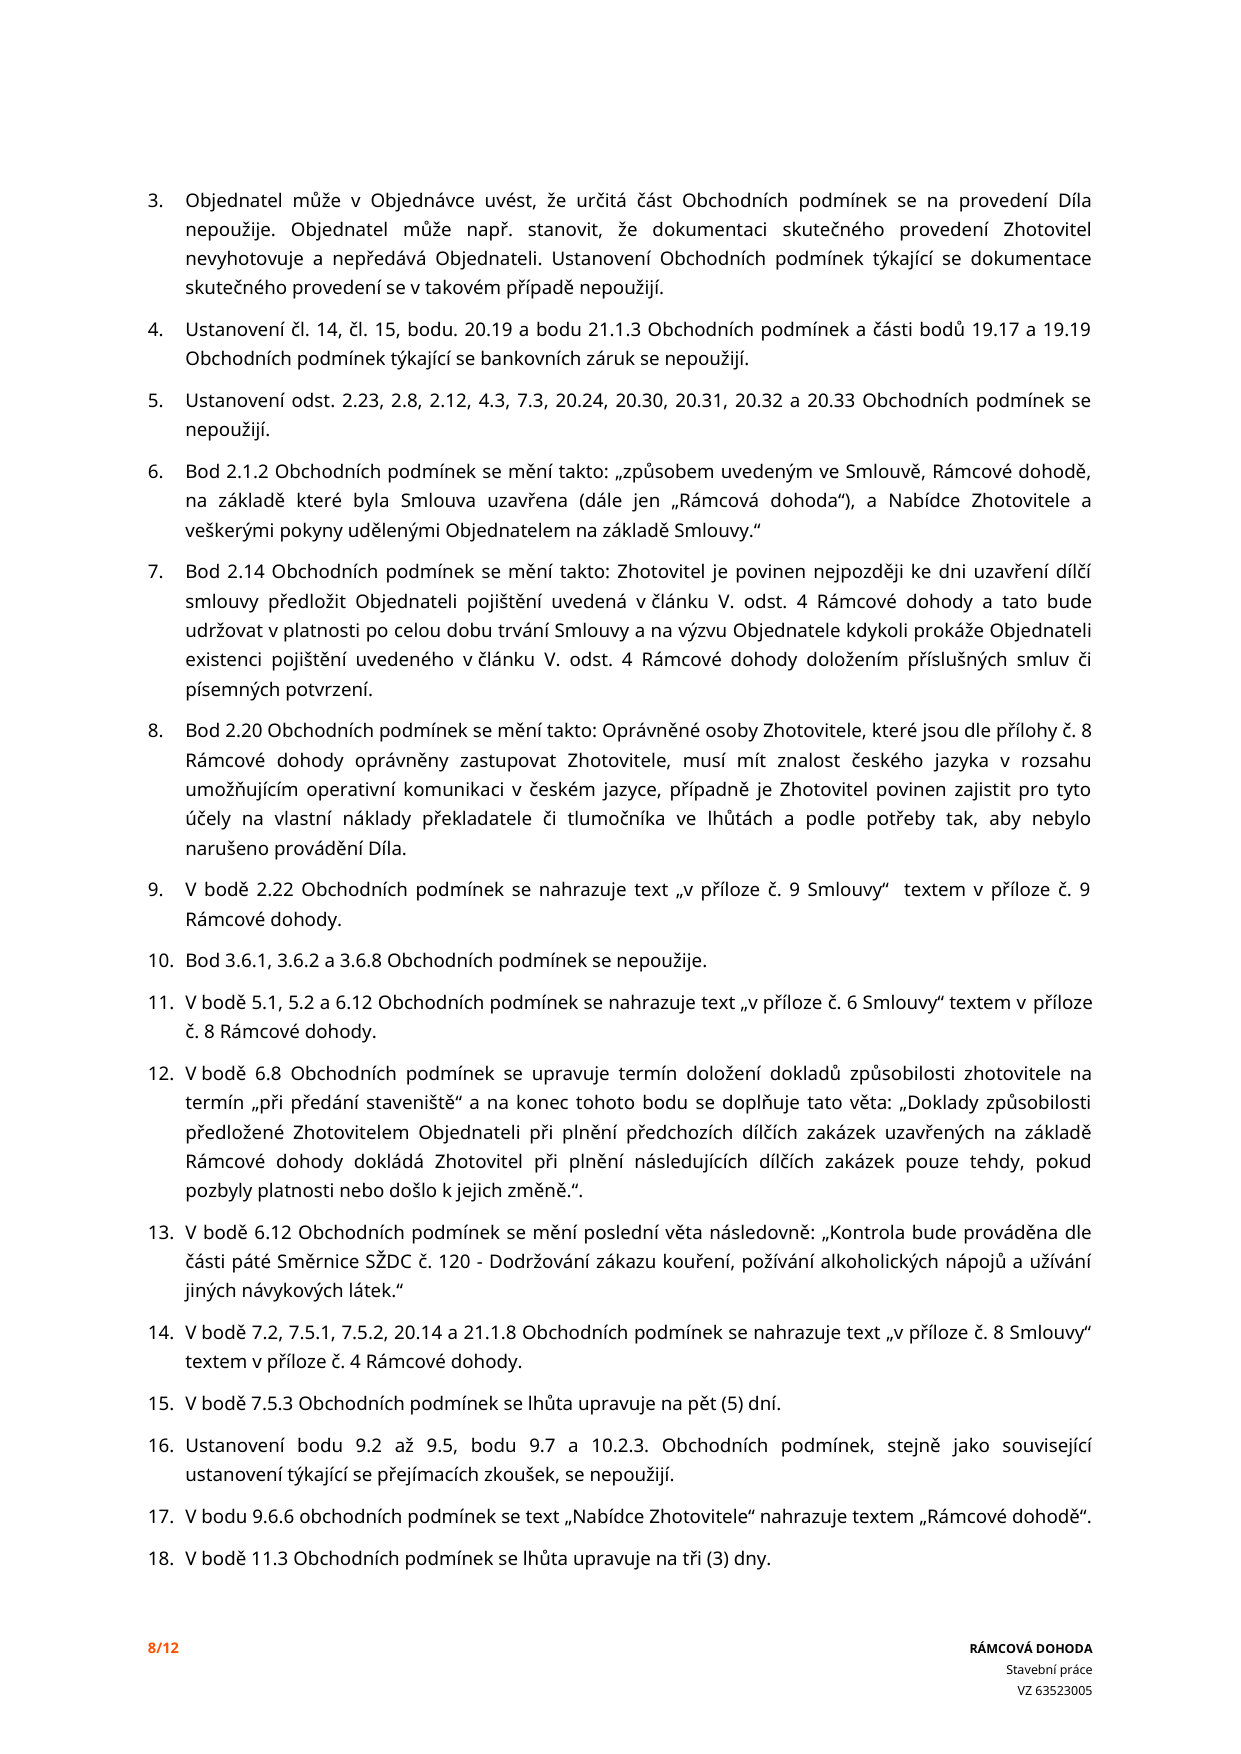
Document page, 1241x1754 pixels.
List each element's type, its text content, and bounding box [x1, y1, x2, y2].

list Objednatel může v Objednávce uvést, že určitá část Obchodních podmínek se na provedení Díla nepoužije. Objednatel může např. stanovit, že dokumentaci skutečného provedení Zhotovitel nevyhotovuje a nepředává Objednateli. Ustanovení Obchodních podmínek týkající se dokumentace skutečného provedení se v takovém případě nepoužijí. [148, 187, 1093, 300]
list Ustanovení bodu 9.2 až 9.5, bodu 9.7 a 10.2.3. Obchodních podmínek, stejně jako související ustanovení týkající se přejímacích zkoušek, se nepoužijí. [148, 1432, 1093, 1487]
list Bod 2.14 Obchodních podmínek se mění takto: Zhotovitel je povinen nejpozději ke dni uzavření dílčí smlouvy předložit Objednateli pojištění uvedená v článku V. odst. 4 Rámcové dohody a tato bude udržovat v platnosti po celou dobu trvání Smlouvy a na výzvu Objednatele kdykoli prokáže Objednateli existenci pojištění uvedeného v článku V. odst. 4 Rámcové dohody doložením příslušných smluv či písemných potvrzení. [148, 559, 1093, 701]
list V bodě 7.2, 7.5.1, 7.5.2, 20.14 a 21.1.8 Obchodních podmínek se nahrazuje text „v příloze č. 8 Smlouvy“ textem v příloze č. 4 Rámcové dohody. [148, 1319, 1093, 1374]
list V bodě 2.22 Obchodních podmínek se nahrazuje text „v příloze č. 9 Smlouvy“ textem v příloze č. 9 Rámcové dohody. [148, 877, 1093, 931]
list Bod 2.20 Obchodních podmínek se mění takto: Oprávněné osoby Zhotovitele, které jsou dle přílohy č. 8 Rámcové dohody oprávněny zastupovat Zhotovitele, musí mít znalost českého jazyka v rozsahu umožňujícím operativní komunikaci v českém jazyce, případně je Zhotovitel povinen zajistit pro tyto účely na vlastní náklady překladatele či tlumočníka ve lhůtách a podle potřeby tak, aby nebylo narušeno provádění Díla. [148, 718, 1093, 860]
list Bod 2.1.2 Obchodních podmínek se mění takto: „způsobem uvedeným ve Smlouvě, Rámcové dohodě, na základě které byla Smlouva uzavřena (dále jen „Rámcová dohoda“), a Nabídce Zhotovitele a veškerými pokyny udělenými Objednatelem na základě Smlouvy.“ [148, 458, 1093, 543]
list Ustanovení odst. 2.23, 2.8, 2.12, 4.3, 7.3, 20.24, 20.30, 20.31, 20.32 a 20.33 Obchodních podmínek se nepoužijí. [148, 387, 1093, 442]
list V bodě 7.5.3 Obchodních podmínek se lhůta upravuje na pět (5) dní. [148, 1391, 1093, 1416]
list V bodě 5.1, 5.2 a 6.12 Obchodních podmínek se nahrazuje text „v příloze č. 6 Smlouvy“ textem v příloze č. 8 Rámcové dohody. [148, 989, 1093, 1044]
list V bodě 6.8 Obchodních podmínek se upravuje termín doložení dokladů způsobilosti zhotovitele na termín „při předání staveniště“ a na konec tohoto bodu se doplňuje tato věta: „Doklady způsobilosti předložené Zhotovitelem Objednateli při plnění předchozích dílčích zakázek uzavřených na základě Rámcové dohody dokládá Zhotovitel při plnění následujících dílčích zakázek pouze tehdy, pokud pozbyly platnosti nebo došlo k jejich změně.“. [148, 1060, 1093, 1203]
list V bodě 6.12 Obchodních podmínek se mění poslední věta následovně: „Kontrola bude prováděna dle části páté Směrnice SŽDC č. 120 - Dodržování zákazu kouření, požívání alkoholických nápojů a užívání jiných návykových látek.“ [148, 1219, 1093, 1303]
list V bodě 11.3 Obchodních podmínek se lhůta upravuje na tři (3) dny. [148, 1545, 1093, 1571]
list Ustanovení čl. 14, čl. 15, bodu. 20.19 a bodu 21.1.3 Obchodních podmínek a části bodů 19.17 a 19.19 Obchodních podmínek týkající se bankovních záruk se nepoužijí. [148, 316, 1093, 371]
list V bodu 9.6.6 obchodních podmínek se text „Nabídce Zhotovitele“ nahrazuje textem „Rámcové dohodě“. [148, 1503, 1093, 1529]
list Bod 3.6.1, 3.6.2 a 3.6.8 Obchodních podmínek se nepoužije. [148, 948, 1093, 973]
